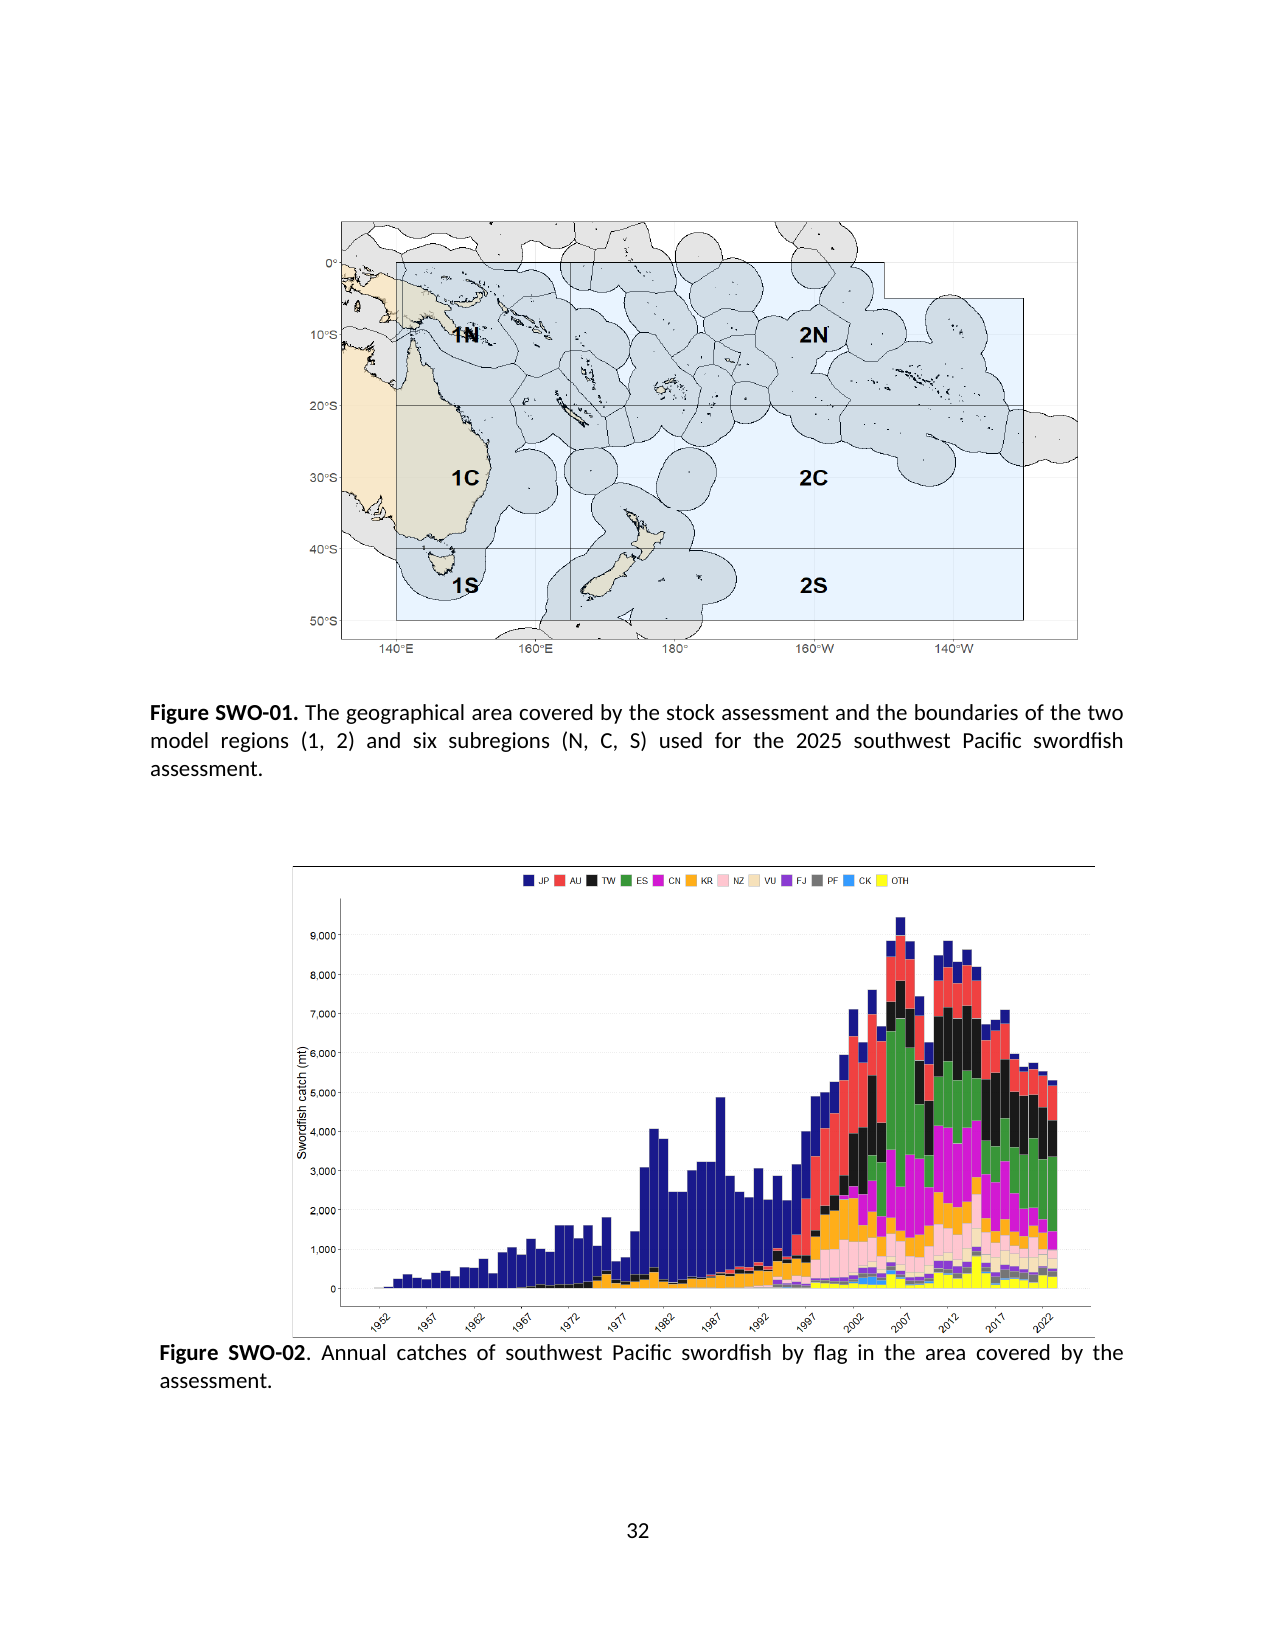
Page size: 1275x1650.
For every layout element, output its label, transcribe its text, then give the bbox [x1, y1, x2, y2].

picture [306, 178, 1082, 699]
list Figure SWO-02. Annual catches of southwest Pacific swordfish by flag in the area covered by the assessment. [159, 1338, 1125, 1394]
picture [292, 866, 1095, 1338]
text Figure SWO-01. The geographical area covered by the stock assessment and the boundaries of the two model regions (1, 2) and six subregions (N, C, S) used for the 2025 southwest Pacific swordfish assessment. [150, 698, 1125, 782]
